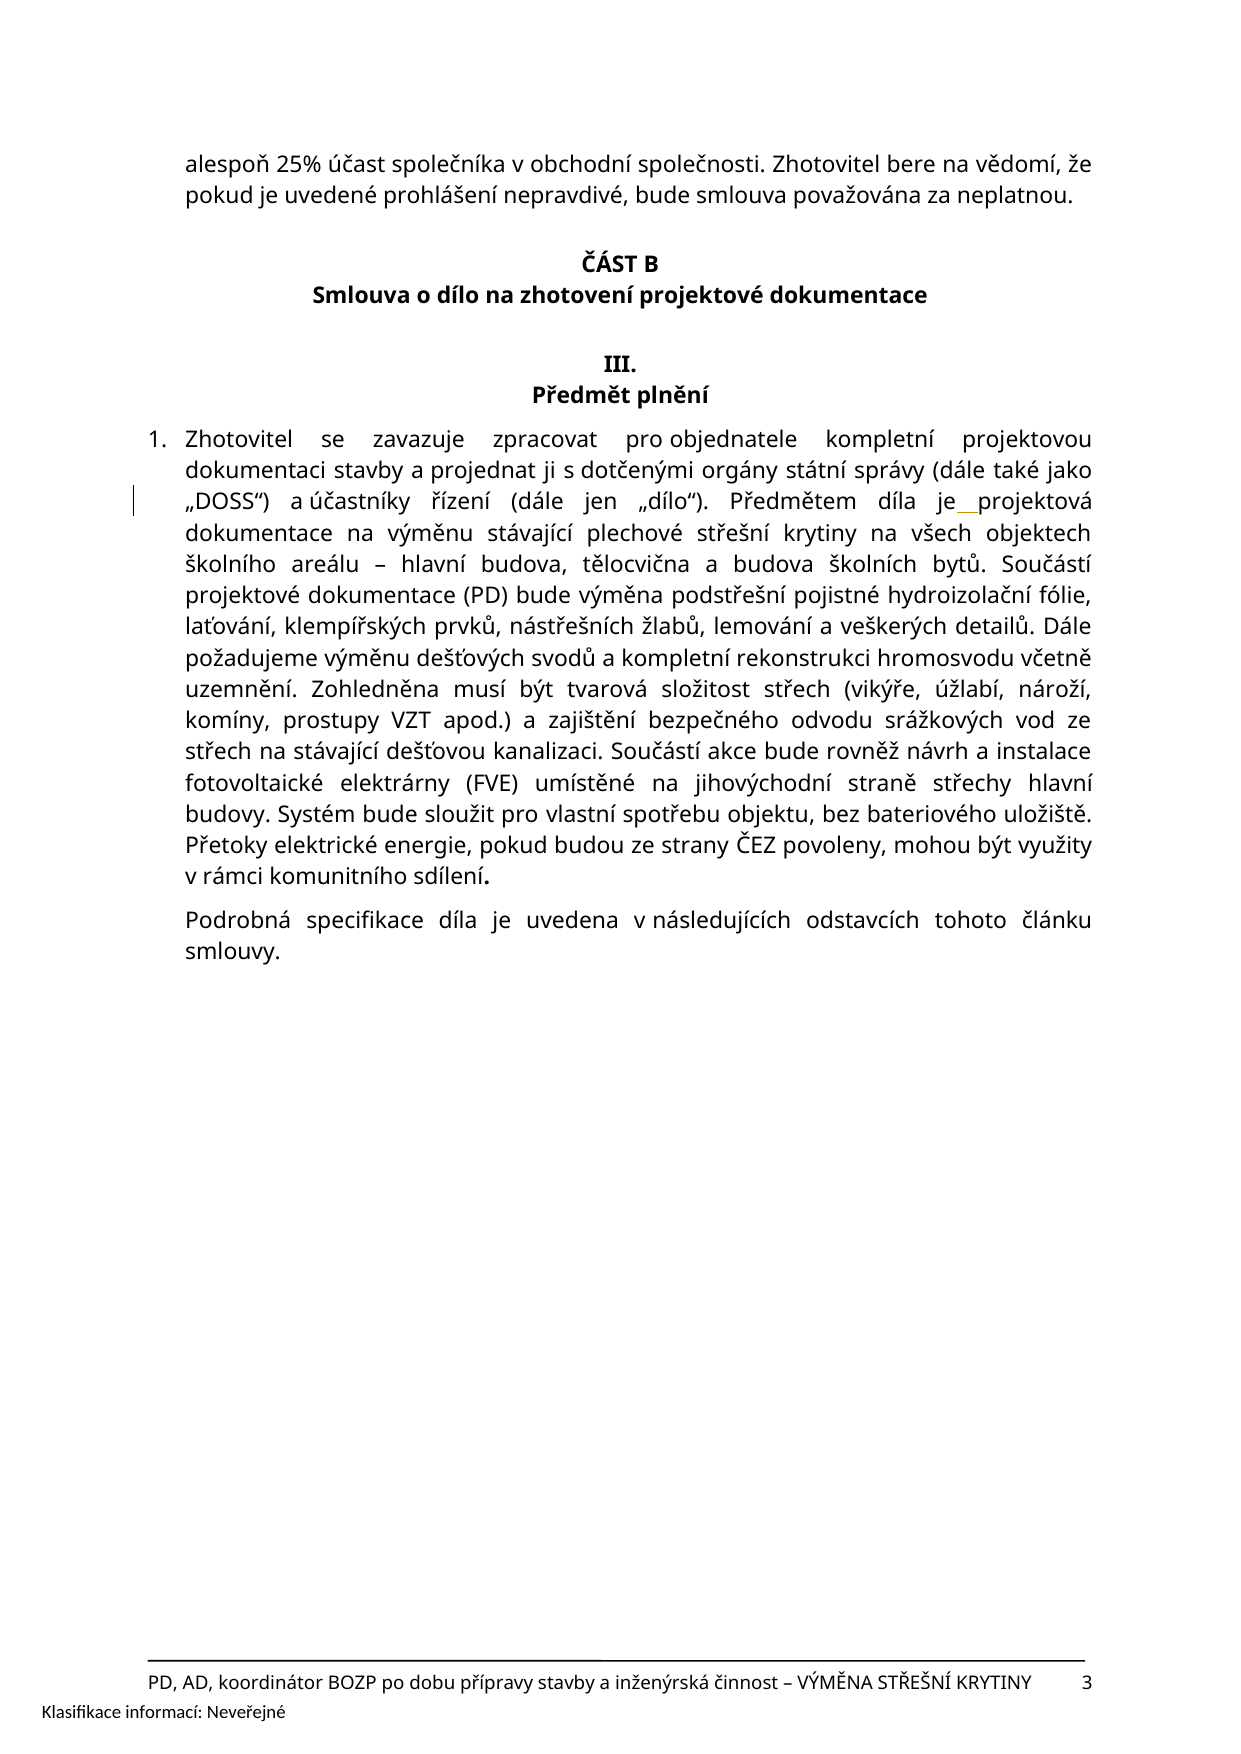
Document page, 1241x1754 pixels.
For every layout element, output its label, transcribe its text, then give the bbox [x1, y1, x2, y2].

list Zhotovitel se zavazuje zpracovat pro objednatele kompletní projektovou dokumentaci stavby a projednat ji s dotčenými orgány státní správy (dále také jako „DOSS“) a účastníky řízení (dále jen „dílo“). Předmětem díla jeprojektová dokumentace na výměnu stávající plechové střešní krytiny na všech objektech školního areálu – hlavní budova, tělocvična a budova školních bytů. Součástí projektové dokumentace (PD) bude výměna podstřešní pojistné hydroizolační fólie, laťování, klempířských prvků, nástřešních žlabů, lemování a veškerých detailů. Dále požadujeme výměnu dešťových svodů a kompletní rekonstrukci hromosvodu včetně uzemnění. Zohledněna musí být tvarová složitost střech (vikýře, úžlabí, nároží, komíny, prostupy VZT apod.) a zajištění bezpečného odvodu srážkových vod ze střech na stávající dešťovou kanalizaci. Součástí akce bude rovněž návrh a instalace fotovoltaické elektrárny (FVE) umístěné na jihovýchodní straně střechy hlavní budovy. Systém bude sloužit pro vlastní spotřebu objektu, bez bateriového uložiště. Přetoky elektrické energie, pokud budou ze strany ČEZ povoleny, mohou být využity v rámci komunitního sdílení. [148, 423, 1092, 891]
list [148, 148, 1092, 210]
subtitle ČÁST B Smlouva o dílo na zhotovení projektové dokumentace [148, 248, 1092, 310]
text III. Předmět plnění [148, 348, 1092, 410]
text Podrobná specifikace díla je uvedena v následujících odstavcích tohoto článku smlouvy. [185, 904, 1092, 966]
